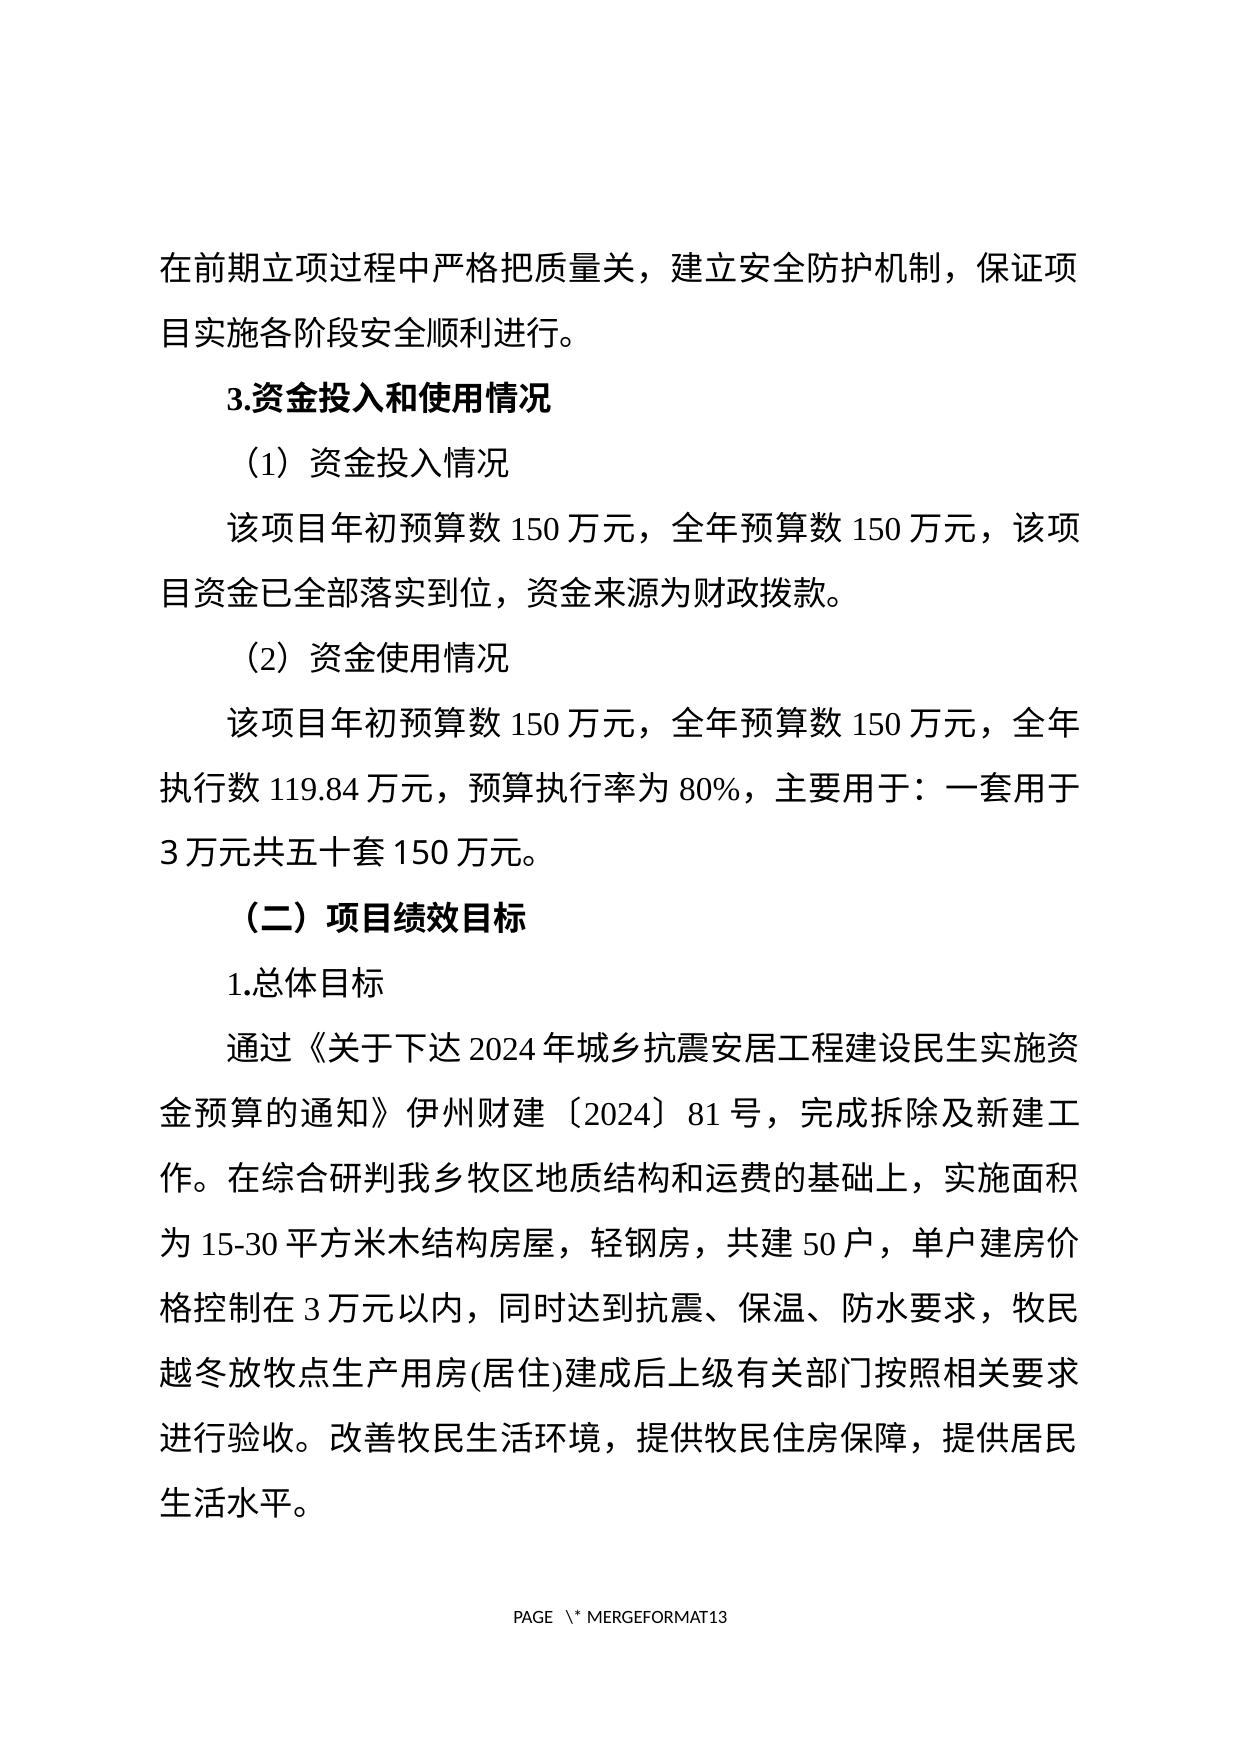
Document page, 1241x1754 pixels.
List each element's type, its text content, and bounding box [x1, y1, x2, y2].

text （2）资金使用情况 [159, 623, 1081, 688]
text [159, 233, 1081, 363]
text 3.资金投入和使用情况 [159, 363, 1081, 428]
text 该项目年初预算数150万元，全年预算数150万元，全年执行数119.84万元，预算执行率为80%，主要用于：一套用于3万元共五十套150万元。 [159, 688, 1081, 883]
text 该项目年初预算数150万元，全年预算数150万元，该项目资金已全部落实到位，资金来源为财政拨款。 [159, 493, 1081, 623]
text 1.总体目标 [159, 948, 1081, 1013]
text （1）资金投入情况 [159, 428, 1081, 493]
text （二）项目绩效目标 [159, 883, 1081, 948]
text 通过《关于下达2024年城乡抗震安居工程建设民生实施资金预算的通知》伊州财建〔2024〕81号，完成拆除及新建工作。在综合研判我乡牧区地质结构和运费的基础上，实施面积为15-30平方米木结构房屋，轻钢房，共建50户，单户建房价格控制在3万元以内，同时达到抗震、保温、防水要求，牧民越冬放牧点生产用房(居住)建成后上级有关部门按照相关要求进行验收。改善牧民生活环境，提供牧民住房保障，提供居民生活水平。 [159, 1013, 1081, 1533]
